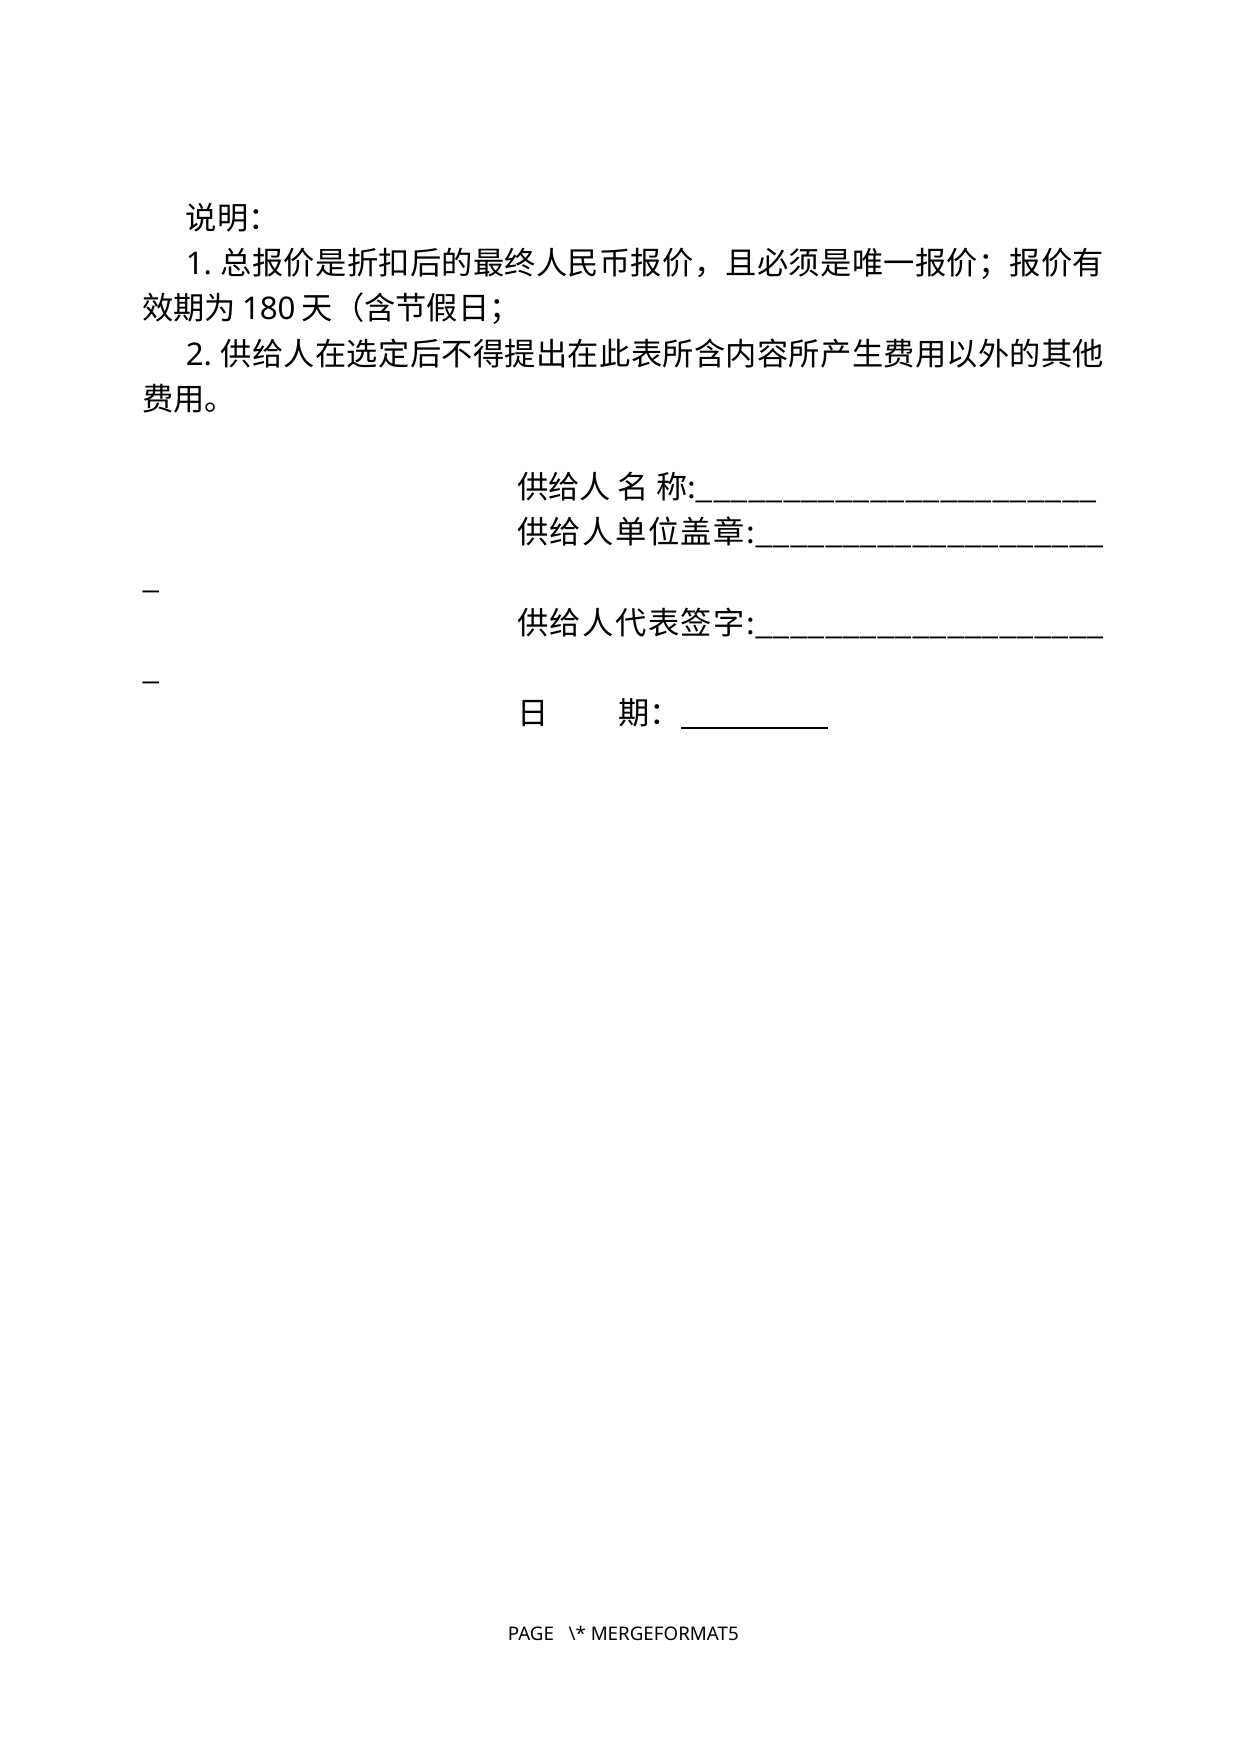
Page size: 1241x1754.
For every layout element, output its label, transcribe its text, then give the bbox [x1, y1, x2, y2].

text 供给人单位盖章:_____________________ [142, 507, 1104, 598]
text 日 期： [142, 688, 1104, 733]
text 2. 供给人在选定后不得提出在此表所含内容所产生费用以外的其他费用。 [142, 329, 1104, 419]
text 供给人 名 称:_______________________ [142, 462, 1104, 507]
text 供给人代表签字:_____________________ [142, 598, 1104, 688]
text 说明： [142, 193, 1104, 238]
text 1. 总报价是折扣后的最终人民币报价，且必须是唯一报价；报价有效期为180天（含节假日； [142, 238, 1104, 329]
